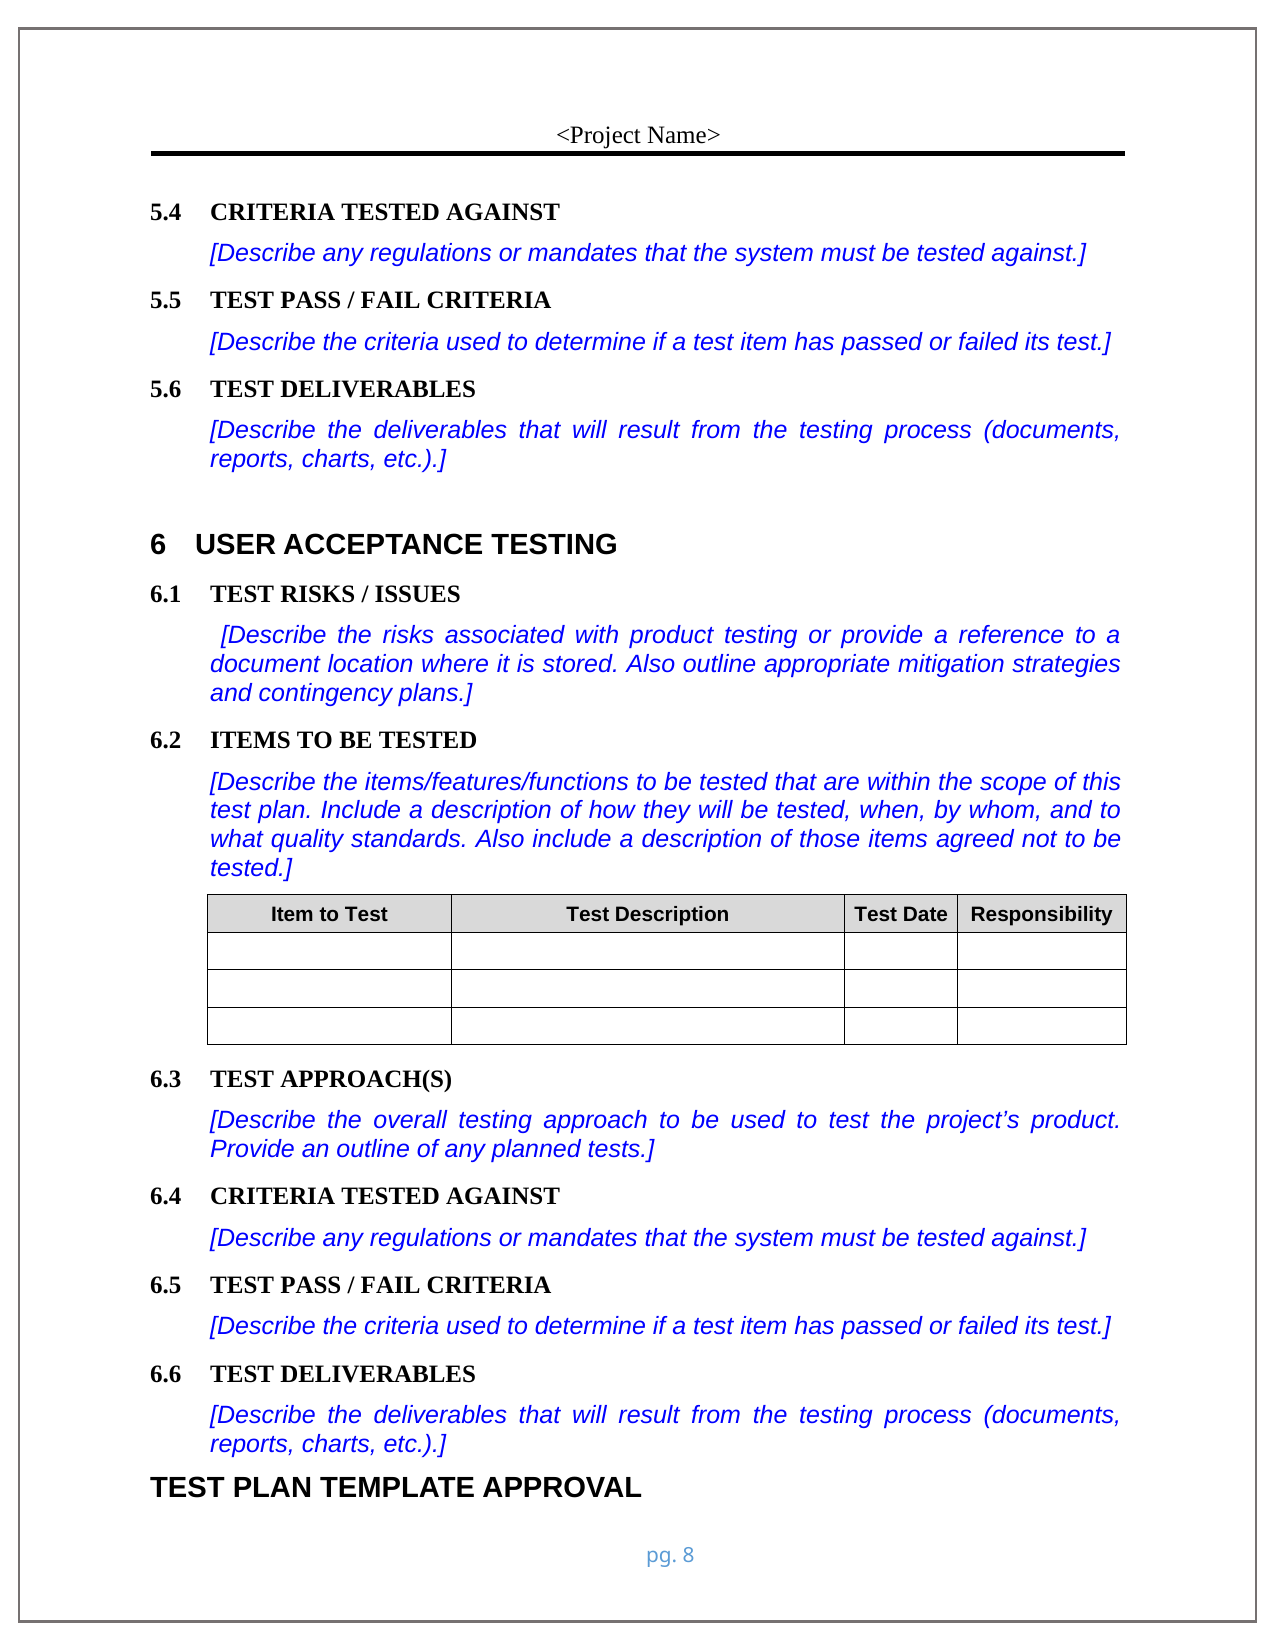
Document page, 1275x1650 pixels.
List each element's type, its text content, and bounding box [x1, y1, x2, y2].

text [Describe the risks associated with product testing or provide a reference to a document location where it is stored. Also outline appropriate mitigation strategies and contingency plans.] [210, 620, 1125, 707]
text [Describe the items/features/functions to be tested that are within the scope of this test plan. Include a description of how they will be tested, when, by whom, and to what quality standards. Also include a description of those items agreed not to be tested.] [210, 767, 1125, 882]
subtitle Approval [150, 1470, 1125, 1504]
text [Describe the deliverables that will result from the testing process (documents, reports, charts, etc.).] [210, 1400, 1125, 1458]
subtitle Test Deliverables [150, 374, 1125, 403]
subtitle Criteria Tested Against [150, 1181, 1125, 1210]
table_cell [452, 933, 844, 969]
table_cell [958, 1008, 1126, 1044]
subtitle Test Approach(s) [150, 1064, 1125, 1093]
text [Describe the criteria used to determine if a test item has passed or failed its test.] [210, 1311, 1125, 1340]
table_cell [958, 970, 1126, 1007]
table_cell [208, 933, 451, 969]
table_cell [958, 933, 1126, 969]
table_cell [452, 1008, 844, 1044]
table_cell [452, 970, 844, 1007]
subtitle Criteria Tested Against [150, 197, 1125, 226]
table_cell [208, 970, 451, 1007]
table_header Item to Test [208, 895, 451, 932]
subtitle / Fail Criteria [150, 1270, 1125, 1299]
subtitle / Fail Criteria [150, 286, 1125, 314]
table_cell [845, 1008, 957, 1044]
subtitle User Acceptance Testing [150, 527, 1125, 560]
text [Describe any regulations or mandates that the system must be tested against.] [210, 1223, 1125, 1251]
subtitle Test Risks / Issues [150, 579, 1125, 608]
text [Describe the deliverables that will result from the testing process (documents, reports, charts, etc.).] [210, 416, 1125, 473]
table_header Test Date [845, 895, 957, 932]
table_cell [845, 970, 957, 1007]
text [Describe any regulations or mandates that the system must be tested against.] [210, 238, 1125, 267]
text [Describe the criteria used to determine if a test item has passed or failed its test.] [210, 327, 1125, 356]
table_header Responsibility [958, 895, 1126, 932]
subtitle Items to be Tested [150, 725, 1125, 754]
table_cell [845, 933, 957, 969]
table_header Test Description [452, 895, 844, 932]
table_cell [208, 1008, 451, 1044]
subtitle Test Deliverables [150, 1359, 1125, 1388]
text [Describe the overall testing approach to be used to test the project’s product. Provide an outline of any planned tests.] [210, 1105, 1125, 1163]
